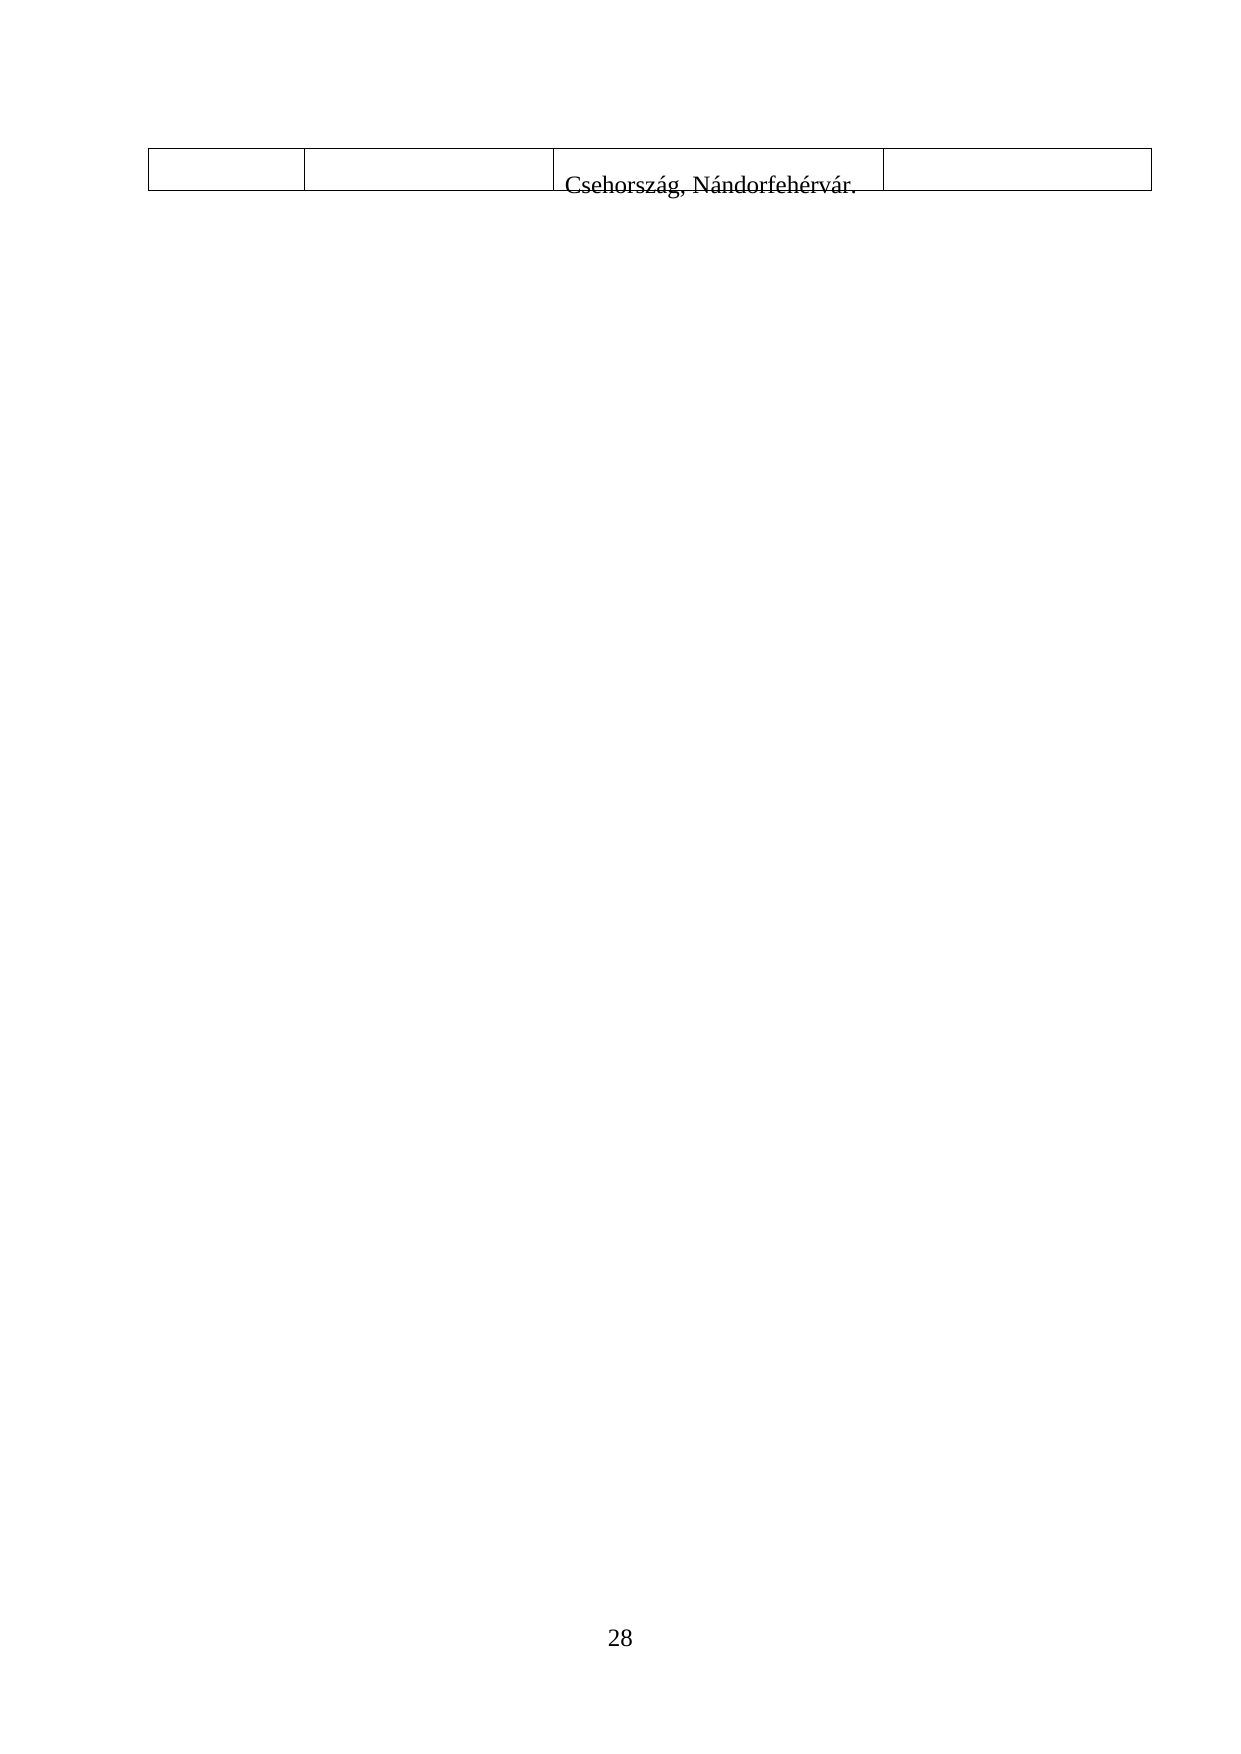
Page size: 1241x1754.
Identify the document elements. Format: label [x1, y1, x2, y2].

table_cell [305, 149, 553, 190]
table_cell [149, 149, 304, 190]
